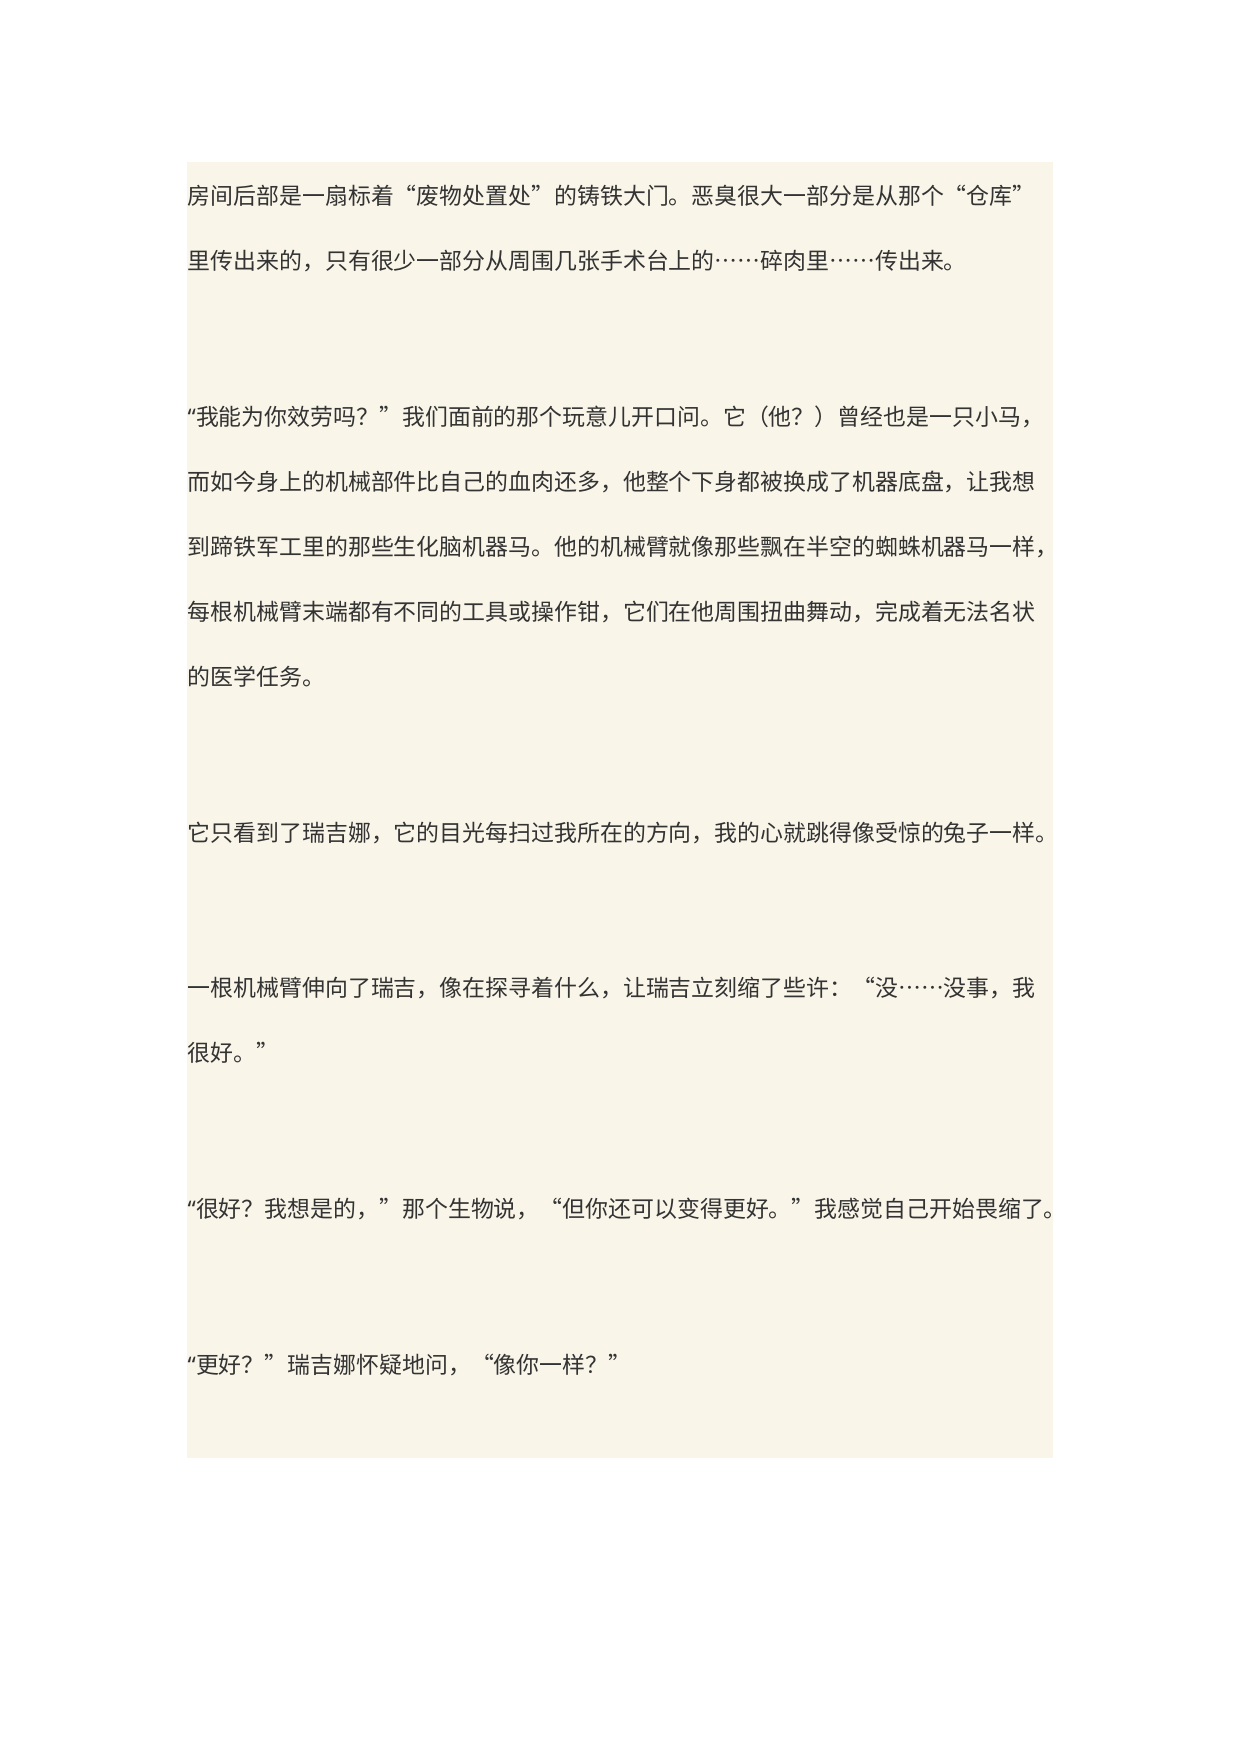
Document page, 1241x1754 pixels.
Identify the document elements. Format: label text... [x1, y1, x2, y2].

text 房间后部是一扇标着“废物处置处”的铸铁大门。恶臭很大一部分是从那个“仓库”里传出来的，只有很少一部分从周围几张手术台上的……碎肉里……传出来。 [187, 162, 1053, 292]
text “更好？”瑞吉娜怀疑地问，“像你一样？” [187, 1331, 1053, 1396]
text 一根机械臂伸向了瑞吉，像在探寻着什么，让瑞吉立刻缩了些许：“没……没事，我很好。” [187, 954, 1053, 1084]
text 它只看到了瑞吉娜，它的目光每扫过我所在的方向，我的心就跳得像受惊的兔子一样。 [187, 799, 1053, 864]
text “我能为你效劳吗？”我们面前的那个玩意儿开口问。它（他？）曾经也是一只小马，而如今身上的机械部件比自己的血肉还多，他整个下身都被换成了机器底盘，让我想到蹄铁军工里的那些生化脑机器马。他的机械臂就像那些飘在半空的蜘蛛机器马一样，每根机械臂末端都有不同的工具或操作钳，它们在他周围扭曲舞动，完成着无法名状的医学任务。 [187, 383, 1053, 708]
text “很好？我想是的，”那个生物说，“但你还可以变得更好。”我感觉自己开始畏缩了。 [187, 1175, 1053, 1240]
